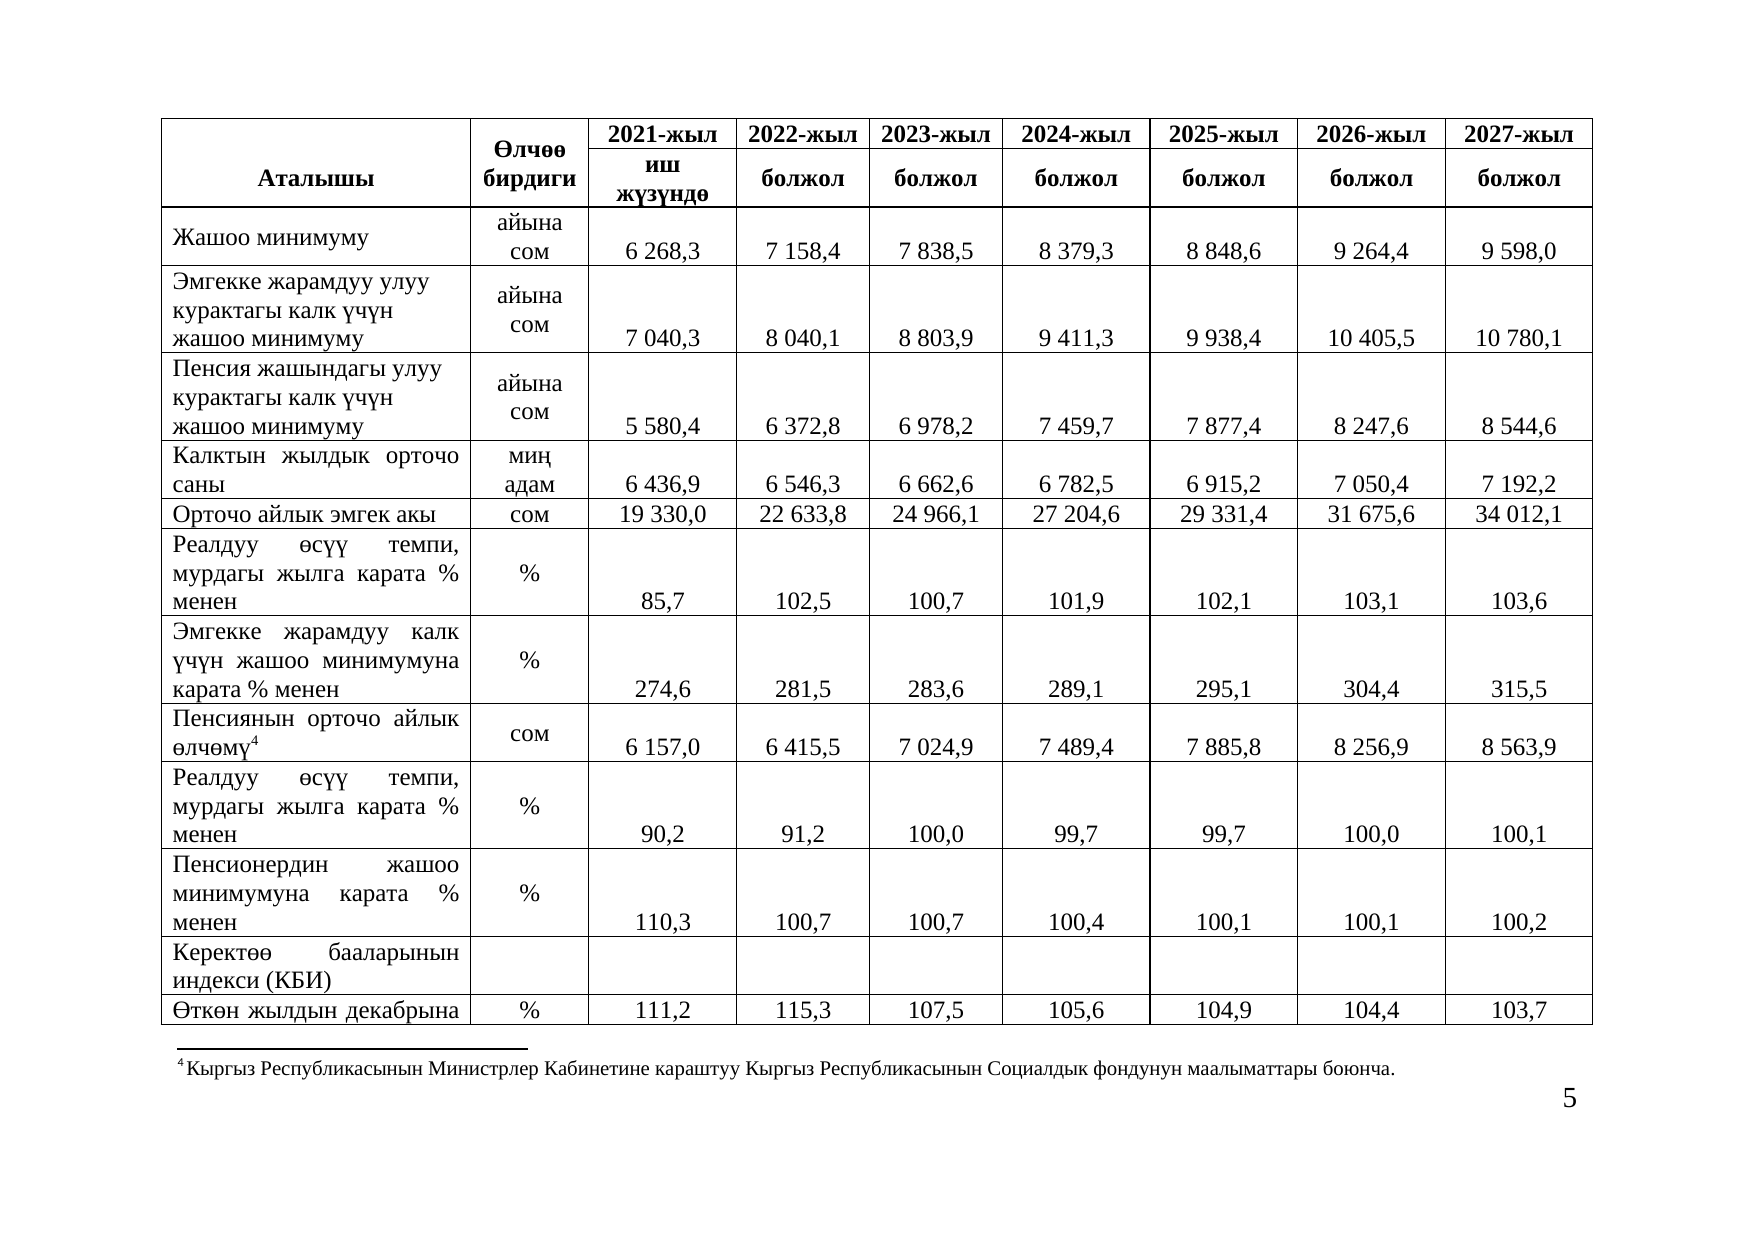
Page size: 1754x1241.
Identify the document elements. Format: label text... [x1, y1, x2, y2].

table_cell 105,6 [1003, 995, 1149, 1024]
table_cell 100,1 [1298, 849, 1445, 936]
table_cell Реалдуу өсүү темпи, мурдагы жылга карата % менен [162, 762, 470, 848]
table_header 2023-жыл [870, 119, 1002, 148]
table_cell болжол [1003, 149, 1149, 206]
table_cell 8 379,3 [1003, 208, 1149, 265]
table_cell 103,6 [1446, 529, 1592, 615]
table_cell 104,4 [1298, 995, 1445, 1024]
table_cell 8 848,6 [1151, 208, 1297, 265]
table_cell % [471, 529, 588, 615]
table_cell 100,0 [870, 762, 1002, 848]
table_cell 101,9 [1003, 529, 1149, 615]
table_cell 8 040,1 [737, 266, 869, 352]
table_cell 100,1 [1151, 849, 1297, 936]
table_cell 281,5 [737, 616, 869, 702]
table_cell 7 192,2 [1446, 441, 1592, 498]
table_cell 103,7 [1446, 995, 1592, 1024]
table_cell иш жүзүндө [589, 149, 736, 206]
table_cell [589, 937, 736, 994]
table_cell 22 633,8 [737, 499, 869, 528]
table_cell % [471, 995, 588, 1024]
table_cell 10 780,1 [1446, 266, 1592, 352]
table_cell 27 204,6 [1003, 499, 1149, 528]
table_cell 8 544,6 [1446, 353, 1592, 439]
table_cell 103,1 [1298, 529, 1445, 615]
table_cell 6 978,2 [870, 353, 1002, 439]
table_cell 295,1 [1151, 616, 1297, 702]
table_cell 7 885,8 [1151, 704, 1297, 761]
table_cell 9 598,0 [1446, 208, 1592, 265]
table_cell 9 264,4 [1298, 208, 1445, 265]
table_cell 6 268,3 [589, 208, 736, 265]
table_cell сом [471, 499, 588, 528]
table_cell [737, 937, 869, 994]
table_cell болжол [1298, 149, 1445, 206]
table_cell 7 838,5 [870, 208, 1002, 265]
table_cell 99,7 [1151, 762, 1297, 848]
table_cell 304,4 [1298, 616, 1445, 702]
table_cell 6 157,0 [589, 704, 736, 761]
table_cell 6 782,5 [1003, 441, 1149, 498]
table_cell 283,6 [870, 616, 1002, 702]
table_cell 7 040,3 [589, 266, 736, 352]
table_cell айына сом [471, 208, 588, 265]
table_cell сом [471, 704, 588, 761]
table_cell 289,1 [1003, 616, 1149, 702]
table_cell 100,4 [1003, 849, 1149, 936]
table_cell [1446, 937, 1592, 994]
table_header 2027-жыл [1446, 119, 1592, 148]
table_cell 85,7 [589, 529, 736, 615]
table_cell 100,7 [737, 849, 869, 936]
table_cell 107,5 [870, 995, 1002, 1024]
table_cell 90,2 [589, 762, 736, 848]
table_cell [1151, 937, 1297, 994]
table_cell 100,1 [1446, 762, 1592, 848]
table_cell айына сом [471, 353, 588, 439]
table_cell 6 915,2 [1151, 441, 1297, 498]
table_cell [1298, 937, 1445, 994]
table_cell Пенсионердин жашоо минимумуна карата % менен [162, 849, 470, 936]
table_cell 7 877,4 [1151, 353, 1297, 439]
table_cell 7 024,9 [870, 704, 1002, 761]
table_cell болжол [1446, 149, 1592, 206]
table_cell Эмгекке жарамдуу калк үчүн жашоо минимумуна карата % менен [162, 616, 470, 702]
table_cell 102,1 [1151, 529, 1297, 615]
table_cell Орточо айлык эмгек акы [162, 499, 470, 528]
table_cell 315,5 [1446, 616, 1592, 702]
table_cell 110,3 [589, 849, 736, 936]
table_cell 111,2 [589, 995, 736, 1024]
table_cell 115,3 [737, 995, 869, 1024]
table_cell 100,2 [1446, 849, 1592, 936]
table_cell 6 662,6 [870, 441, 1002, 498]
table_header 2022-жыл [737, 119, 869, 148]
table_cell 9 411,3 [1003, 266, 1149, 352]
table_header 2026-жыл [1298, 119, 1445, 148]
table_cell 8 803,9 [870, 266, 1002, 352]
table_cell 5 580,4 [589, 353, 736, 439]
table_cell 100,0 [1298, 762, 1445, 848]
table_cell [1003, 937, 1149, 994]
table_cell 7 050,4 [1298, 441, 1445, 498]
table_cell Калктын жылдык орточо саны [162, 441, 470, 498]
table_cell 7 158,4 [737, 208, 869, 265]
table_cell 102,5 [737, 529, 869, 615]
table_cell 6 436,9 [589, 441, 736, 498]
table_cell миң адам [471, 441, 588, 498]
table_cell 6 372,8 [737, 353, 869, 439]
table_cell 9 938,4 [1151, 266, 1297, 352]
table_cell % [471, 762, 588, 848]
table_cell 104,9 [1151, 995, 1297, 1024]
table_cell 8 563,9 [1446, 704, 1592, 761]
table_cell Пенсия жашындагы улуу курактагы калк үчүн жашоо минимуму [162, 353, 470, 439]
table_cell 91,2 [737, 762, 869, 848]
table_cell 8 247,6 [1298, 353, 1445, 439]
table_cell % [471, 616, 588, 702]
table_cell Эмгекке жарамдуу улуу курактагы калк үчүн жашоо минимуму [162, 266, 470, 352]
table_cell Өткөн жылдын декабрына карата [162, 995, 470, 1024]
table_cell Керектөө бааларынын индекси (КБИ) [162, 937, 470, 994]
table_cell 8 256,9 [1298, 704, 1445, 761]
table_cell айына сом [471, 266, 588, 352]
table_cell 7 459,7 [1003, 353, 1149, 439]
table_cell [870, 937, 1002, 994]
table_cell 31 675,6 [1298, 499, 1445, 528]
table_cell Жашоо минимуму [162, 208, 470, 265]
table_cell болжол [870, 149, 1002, 206]
table_cell [471, 937, 588, 994]
table_header Өлчөө бирдиги [471, 119, 588, 206]
table_cell 6 546,3 [737, 441, 869, 498]
table_cell болжол [1151, 149, 1297, 206]
table_cell 29 331,4 [1151, 499, 1297, 528]
table_header 2025-жыл [1151, 119, 1297, 148]
table_cell 100,7 [870, 849, 1002, 936]
table_cell Реалдуу өсүү темпи, мурдагы жылга карата % менен [162, 529, 470, 615]
table_cell 100,7 [870, 529, 1002, 615]
table_cell 99,7 [1003, 762, 1149, 848]
table_cell 10 405,5 [1298, 266, 1445, 352]
table_header 2024-жыл [1003, 119, 1149, 148]
table_cell болжол [737, 149, 869, 206]
table_cell 24 966,1 [870, 499, 1002, 528]
table_cell % [471, 849, 588, 936]
table_cell Пенсиянын орточо айлык өлчөмү [162, 704, 470, 761]
table_cell 19 330,0 [589, 499, 736, 528]
table_cell 6 415,5 [737, 704, 869, 761]
table_header Аталышы [162, 119, 470, 206]
table_cell 274,6 [589, 616, 736, 702]
table_cell 34 012,1 [1446, 499, 1592, 528]
table_cell 7 489,4 [1003, 704, 1149, 761]
table_header 2021-жыл [589, 119, 736, 148]
